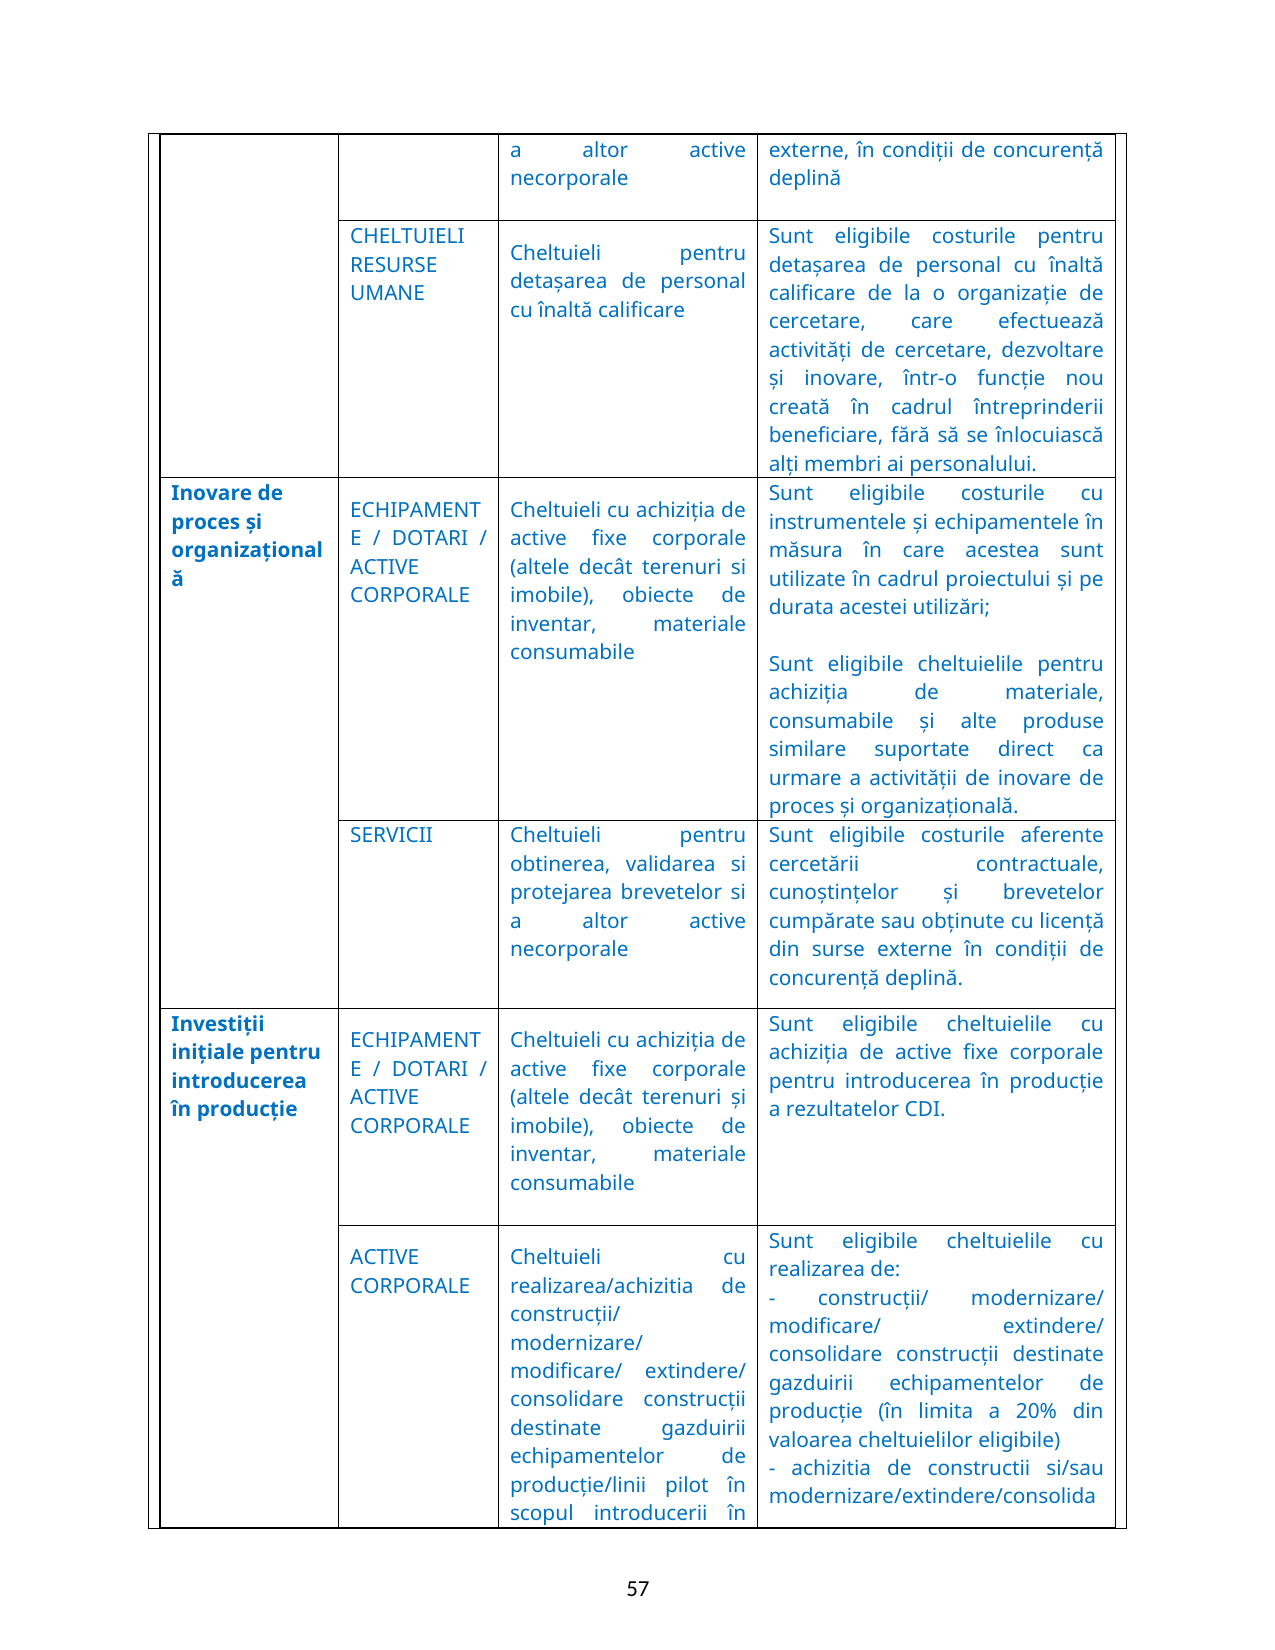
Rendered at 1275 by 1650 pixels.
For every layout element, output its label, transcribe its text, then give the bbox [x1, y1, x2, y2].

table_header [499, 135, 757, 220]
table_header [339, 1226, 498, 1527]
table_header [758, 1226, 1115, 1527]
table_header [161, 135, 338, 477]
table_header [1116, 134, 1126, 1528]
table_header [758, 135, 1115, 220]
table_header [161, 1009, 338, 1527]
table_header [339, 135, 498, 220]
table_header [499, 1226, 757, 1527]
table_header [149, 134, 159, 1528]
